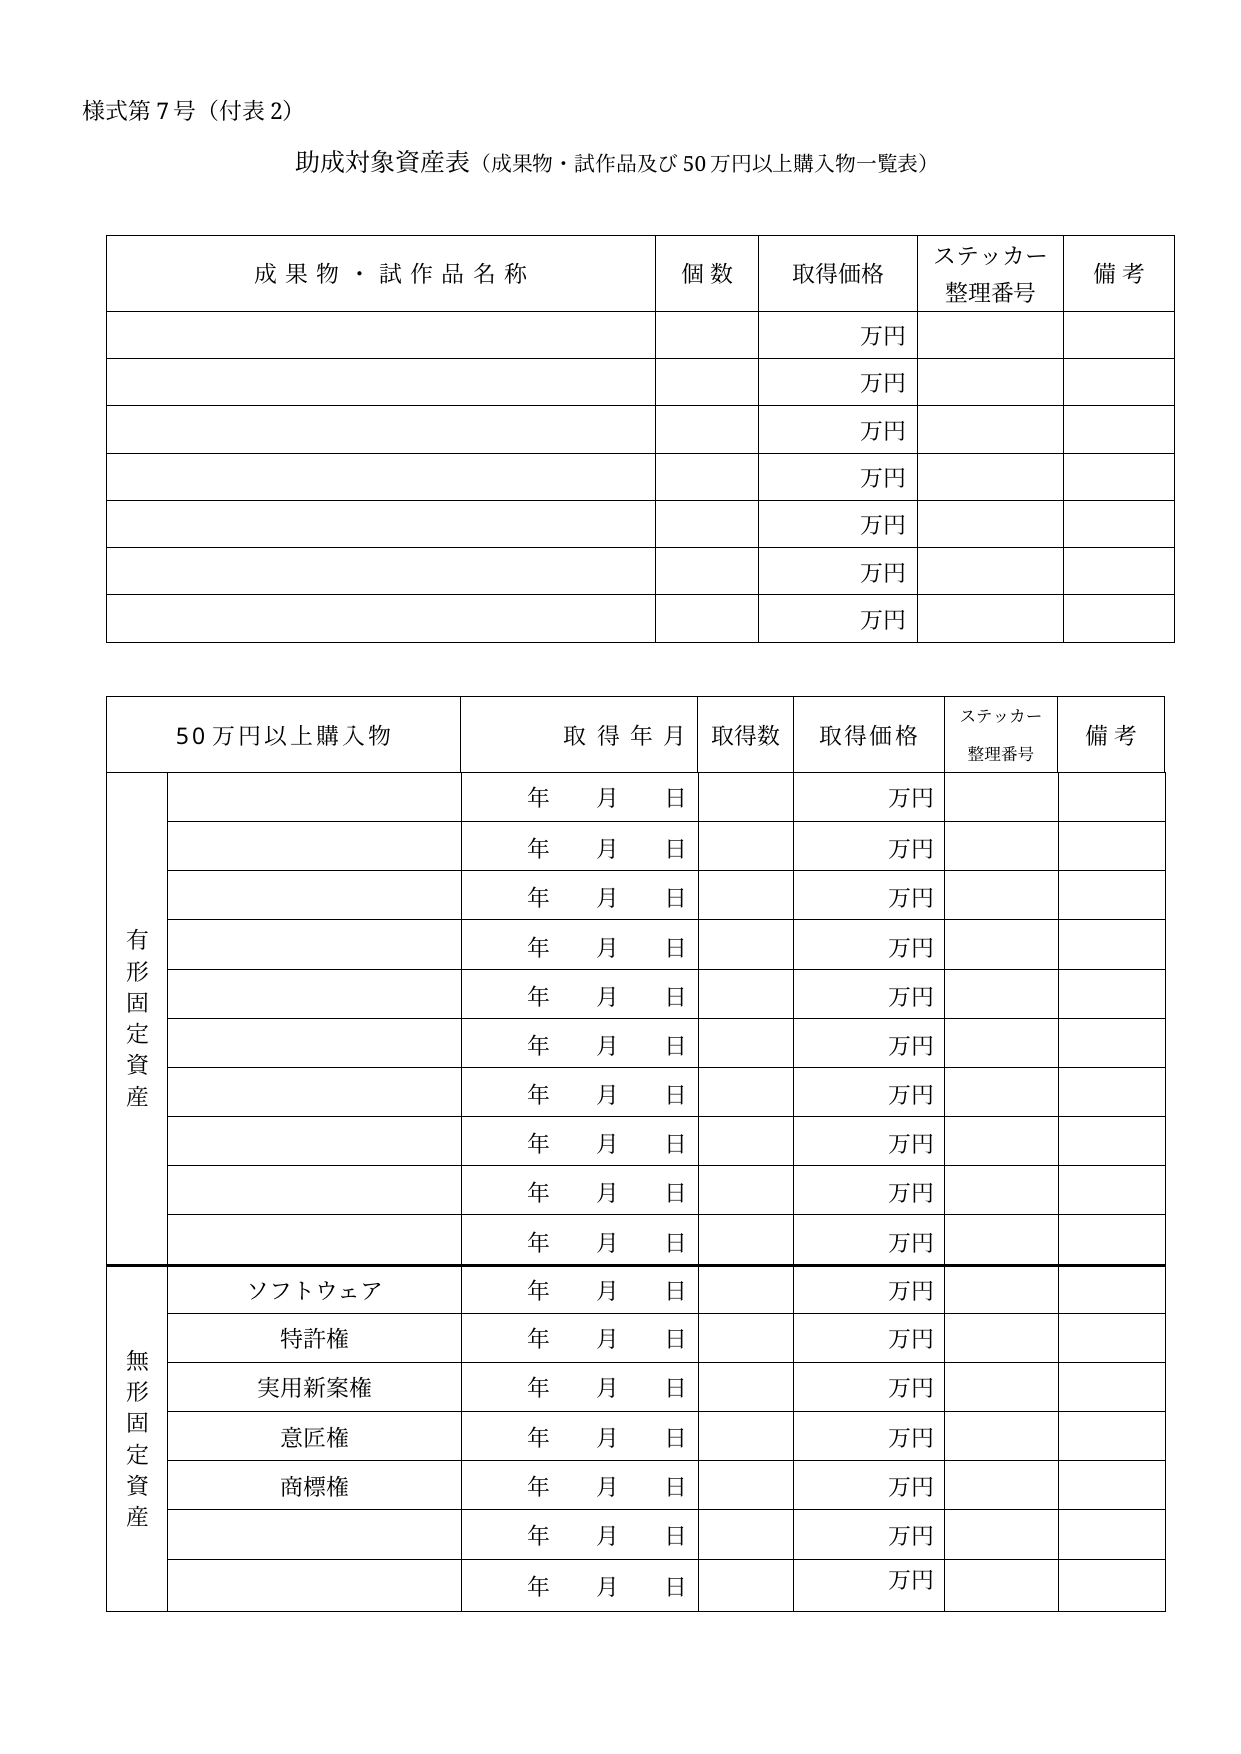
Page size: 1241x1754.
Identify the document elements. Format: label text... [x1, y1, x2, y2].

table_cell 万円 [759, 312, 917, 358]
table_cell [656, 501, 758, 547]
table_cell 年 月 日 [462, 1412, 698, 1460]
table_cell [699, 1068, 793, 1116]
table_cell 万円 [794, 1510, 944, 1558]
table_cell [168, 1068, 461, 1116]
table_cell [945, 920, 1058, 968]
table_cell 年 月 日 [462, 1560, 698, 1611]
table_cell [945, 822, 1058, 870]
table_cell [107, 359, 655, 405]
table_cell [699, 1363, 793, 1411]
table_cell [699, 1461, 793, 1509]
table_cell [918, 501, 1063, 547]
table_cell [1059, 1510, 1165, 1558]
table_cell 年 月 日 [462, 1166, 698, 1214]
table_cell 万円 [794, 1560, 944, 1611]
table_header 取得数 [698, 697, 793, 772]
table_cell [1059, 1560, 1165, 1611]
table_cell 万円 [759, 501, 917, 547]
table_cell 実用新案権 [168, 1363, 461, 1411]
table_cell [699, 1215, 793, 1263]
table_cell 万円 [794, 1412, 944, 1460]
table_cell [1059, 1461, 1165, 1509]
table_cell [1059, 1068, 1165, 1116]
table_cell [945, 1510, 1058, 1558]
table_cell [945, 1560, 1058, 1611]
table_cell [168, 1215, 461, 1263]
table_cell [945, 1461, 1058, 1509]
table_cell [1064, 595, 1174, 642]
table_cell [945, 871, 1058, 919]
table_header 備考 [1064, 236, 1174, 311]
table_cell 万円 [794, 1461, 944, 1509]
table_cell [945, 1068, 1058, 1116]
table_cell [945, 773, 1058, 821]
table_cell [107, 548, 655, 594]
table_cell [945, 1117, 1058, 1165]
table_cell 万円 [759, 548, 917, 594]
table_cell [699, 822, 793, 870]
table_cell [656, 406, 758, 452]
table_cell [945, 970, 1058, 1018]
table_cell 年 月 日 [462, 822, 698, 870]
table_cell [168, 970, 461, 1018]
table_cell [656, 548, 758, 594]
table_cell 無形固定資産 [107, 1267, 167, 1611]
table_cell [168, 773, 461, 821]
table_cell 年 月 日 [462, 970, 698, 1018]
table_cell 年 月 日 [462, 920, 698, 968]
table_cell [1059, 871, 1165, 919]
table_cell 万円 [794, 1166, 944, 1214]
table_cell [945, 1019, 1058, 1067]
table_header 50万円以上購入物 [107, 697, 460, 772]
table_cell [168, 920, 461, 968]
table_cell [168, 1560, 461, 1611]
table_cell 万円 [794, 1117, 944, 1165]
table_cell 万円 [794, 1068, 944, 1116]
table_cell 万円 [794, 1215, 944, 1263]
table_cell [1059, 1267, 1165, 1313]
table_cell [945, 1314, 1058, 1362]
table_header 個数 [656, 236, 758, 311]
table_cell [1059, 970, 1165, 1018]
table_cell [699, 1019, 793, 1067]
table_cell [699, 1117, 793, 1165]
table_cell 万円 [759, 595, 917, 642]
table_cell 特許権 [168, 1314, 461, 1362]
table_cell [168, 822, 461, 870]
table_cell 万円 [794, 970, 944, 1018]
table_cell [1059, 1215, 1165, 1263]
table_cell [699, 1560, 793, 1611]
table_cell [945, 1166, 1058, 1214]
table_cell 万円 [794, 822, 944, 870]
table_cell 意匠権 [168, 1412, 461, 1460]
table_header 取得価格 [759, 236, 917, 311]
table_cell 万円 [794, 1267, 944, 1313]
table_cell [1064, 359, 1174, 405]
table_cell [945, 1215, 1058, 1263]
table_cell [168, 1166, 461, 1214]
table_header 備考 [1058, 697, 1164, 772]
table_cell [699, 1412, 793, 1460]
table_cell [699, 1166, 793, 1214]
table_cell [1064, 312, 1174, 358]
table_cell 万円 [759, 454, 917, 500]
table_cell 年 月 日 [462, 1314, 698, 1362]
table_header ステッカー整理番号 [918, 236, 1063, 311]
table_cell [1064, 501, 1174, 547]
table_cell 年 月 日 [462, 1363, 698, 1411]
table_cell [699, 970, 793, 1018]
table_cell [1059, 1117, 1165, 1165]
table_cell 年 月 日 [462, 1068, 698, 1116]
text 助成対象資産表（成果物・試作品及び50万円以上購入物一覧表） [83, 143, 1152, 179]
table_cell [918, 406, 1063, 452]
table_cell 年 月 日 [462, 1461, 698, 1509]
table_cell [699, 773, 793, 821]
table_cell ソフトウェア [168, 1267, 461, 1313]
table_cell [107, 501, 655, 547]
table_cell [699, 1510, 793, 1558]
table_cell 年 月 日 [462, 1215, 698, 1263]
table_cell 商標権 [168, 1461, 461, 1509]
table_header ステッカー整理番号 [945, 697, 1057, 772]
table_cell [1059, 1363, 1165, 1411]
table_cell [656, 312, 758, 358]
table_cell [168, 1510, 461, 1558]
table_cell [1059, 1314, 1165, 1362]
table_cell [1059, 920, 1165, 968]
table_cell [918, 312, 1063, 358]
table_cell [1059, 1412, 1165, 1460]
table_cell [107, 595, 655, 642]
table_cell [918, 454, 1063, 500]
table_cell 万円 [794, 1019, 944, 1067]
table_cell [1064, 548, 1174, 594]
table_cell [107, 454, 655, 500]
table_cell [699, 920, 793, 968]
table_cell [1059, 1166, 1165, 1214]
table_cell 年 月 日 [462, 871, 698, 919]
table_cell 年 月 日 [462, 1267, 698, 1313]
table_cell [656, 595, 758, 642]
table_cell [945, 1412, 1058, 1460]
table_cell [656, 359, 758, 405]
table_cell 万円 [794, 1363, 944, 1411]
table_cell 年 月 日 [462, 773, 698, 821]
table_header 取得価格 [794, 697, 944, 772]
table_cell [945, 1267, 1058, 1313]
table_cell 万円 [759, 406, 917, 452]
table_cell [1059, 773, 1165, 821]
table_cell [699, 1267, 793, 1313]
table_cell [1059, 1019, 1165, 1067]
table_cell [918, 548, 1063, 594]
table_cell [918, 595, 1063, 642]
table_cell [168, 871, 461, 919]
table_cell [168, 1117, 461, 1165]
table_header 取得年月 [461, 697, 697, 772]
table_cell [168, 1019, 461, 1067]
table_cell 有形固定資産 [107, 773, 167, 1263]
table_cell 万円 [794, 871, 944, 919]
table_cell [656, 454, 758, 500]
table_cell [918, 359, 1063, 405]
table_cell [1064, 454, 1174, 500]
table_cell [699, 871, 793, 919]
table_cell 万円 [794, 1314, 944, 1362]
table_cell 年 月 日 [462, 1117, 698, 1165]
table_cell [107, 312, 655, 358]
text 様式第7号（付表2） [83, 93, 1152, 127]
table_cell [1064, 406, 1174, 452]
table_cell [1059, 822, 1165, 870]
table_cell [107, 406, 655, 452]
table_cell 年 月 日 [462, 1019, 698, 1067]
table_cell 年 月 日 [462, 1510, 698, 1558]
table_cell 万円 [759, 359, 917, 405]
table_cell [945, 1363, 1058, 1411]
table_cell 万円 [794, 920, 944, 968]
table_cell [699, 1314, 793, 1362]
table_header 成果物・試作品名称 [107, 236, 655, 311]
table_cell 万円 [794, 773, 944, 821]
